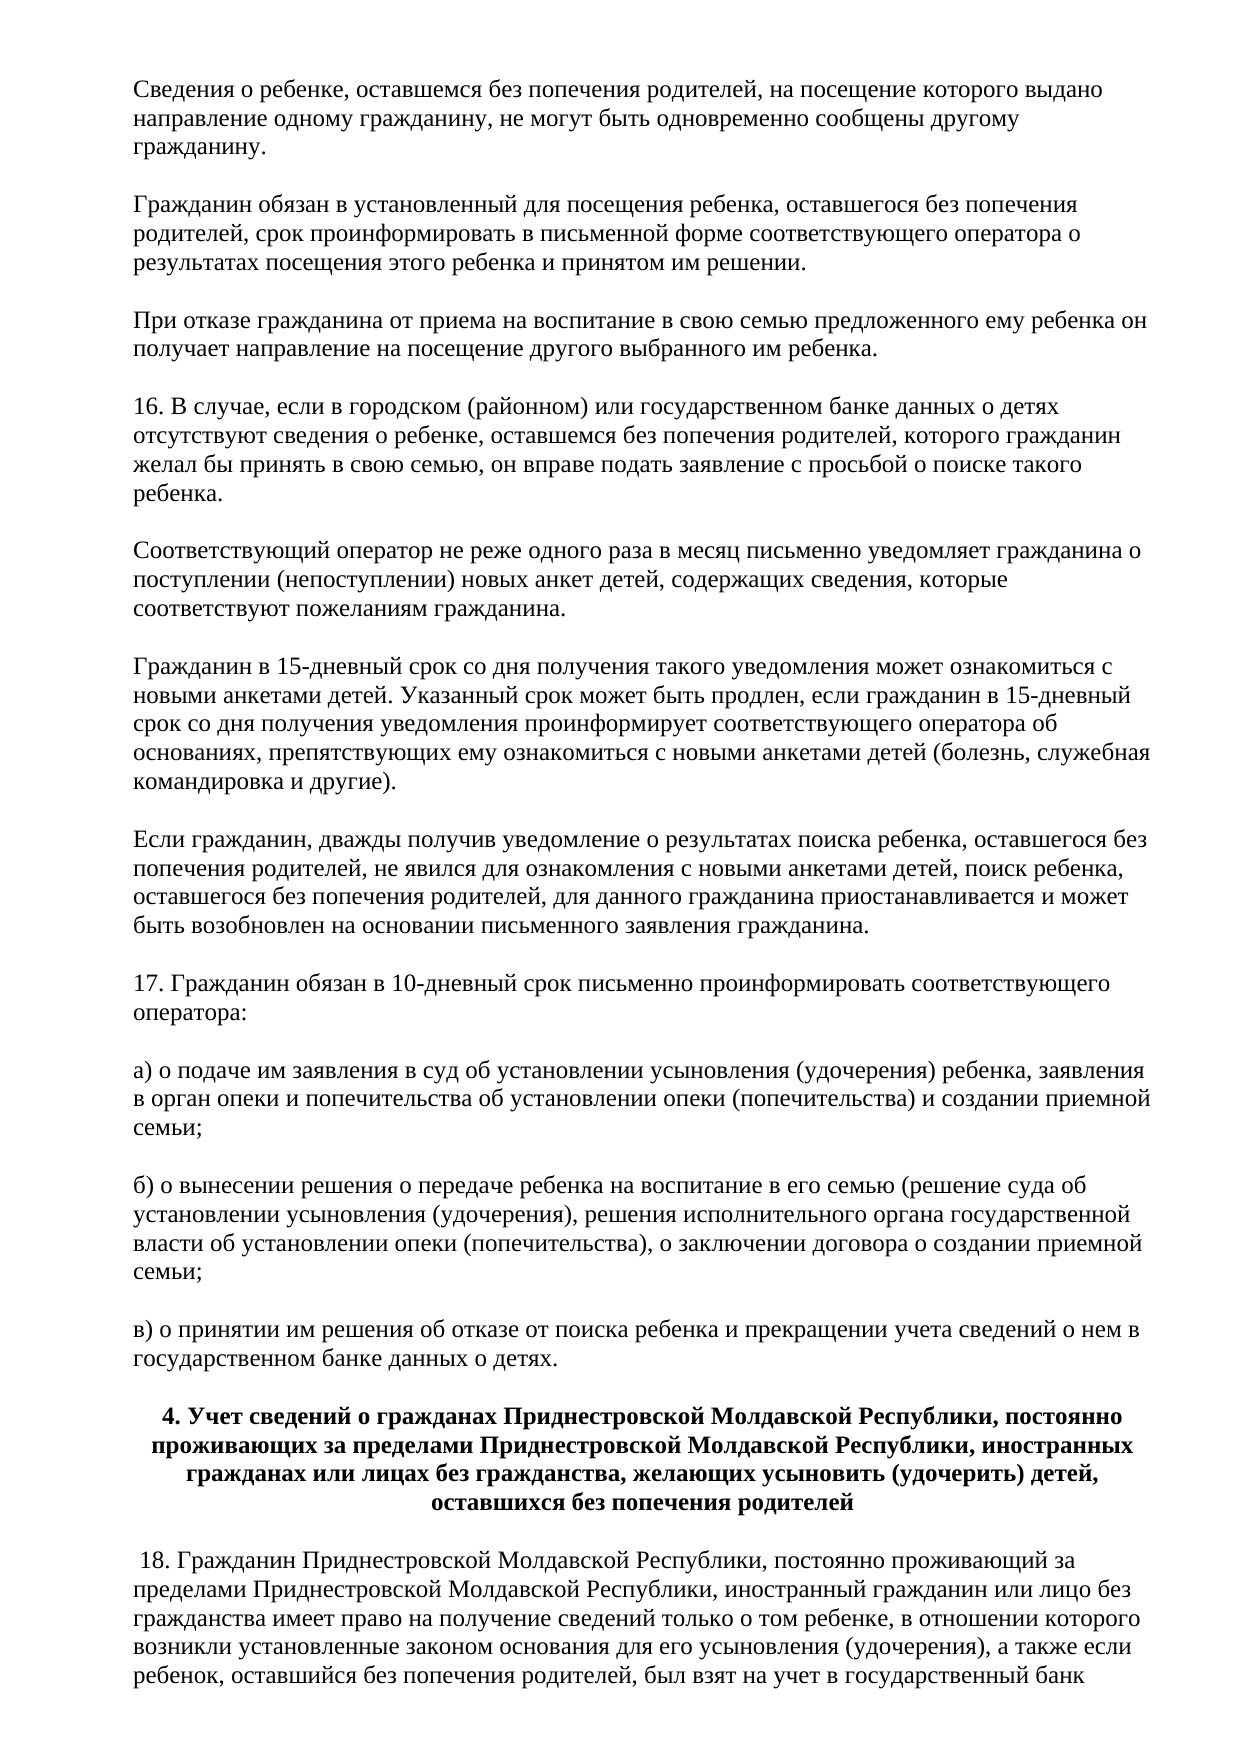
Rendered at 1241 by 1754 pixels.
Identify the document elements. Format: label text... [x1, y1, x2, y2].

text 4. Учет сведений о гражданах Приднестровской Молдавской Республики, постоянно проживающих за пределами Приднестровской Молдавской Республики, иностранных гражданах или лицах без гражданства, желающих усыновить (удочерить) детей, оставшихся без попечения родителей [133, 1401, 1152, 1516]
text 17. Гражданин обязан в 10-дневный срок письменно проинформировать соответствующего оператора: [133, 968, 1152, 1026]
text Сведения о ребенке, оставшемся без попечения родителей, на посещение которого выдано направление одному гражданину, не могут быть одновременно сообщены другому гражданину. [133, 74, 1152, 160]
text 16. В случае, если в городском (районном) или государственном банке данных о детях отсутствуют сведения о ребенке, оставшемся без попечения родителей, которого гражданин желал бы принять в свою семью, он вправе подать заявление с просьбой о поиске такого ребенка. [133, 391, 1152, 506]
text При отказе гражданина от приема на воспитание в свою семью предложенного ему ребенка он получает направление на посещение другого выбранного им ребенка. [133, 305, 1152, 362]
text Гражданин обязан в установленный для посещения ребенка, оставшегося без попечения родителей, срок проинформировать в письменной форме соответствующего оператора о результатах посещения этого ребенка и принятом им решении. [133, 189, 1152, 276]
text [133, 1545, 1152, 1689]
text Соответствующий оператор не реже одного раза в месяц письменно уведомляет гражданина о поступлении (непоступлении) новых анкет детей, содержащих сведения, которые соответствуют пожеланиям гражданина. [133, 536, 1152, 622]
text б) о вынесении решения о передаче ребенка на воспитание в его семью (решение суда об установлении усыновления (удочерения), решения исполнительного органа государственной власти об установлении опеки (попечительства), о заключении договора о создании приемной семьи; [133, 1170, 1152, 1285]
text в) о принятии им решения об отказе от поиска ребенка и прекращении учета сведений о нем в государственном банке данных о детях. [133, 1314, 1152, 1372]
text а) о подаче им заявления в суд об установлении усыновления (удочерения) ребенка, заявления в орган опеки и попечительства об установлении опеки (попечительства) и создании приемной семьи; [133, 1055, 1152, 1141]
text Гражданин в 15-дневный срок со дня получения такого уведомления может ознакомиться с новыми анкетами детей. Указанный срок может быть продлен, если гражданин в 15-дневный срок со дня получения уведомления проинформирует соответствующего оператора об основаниях, препятствующих ему ознакомиться с новыми анкетами детей (болезнь, служебная командировка и другие). [133, 651, 1152, 795]
text Если гражданин, дважды получив уведомление о результатах поиска ребенка, оставшегося без попечения родителей, не явился для ознакомления с новыми анкетами детей, поиск ребенка, оставшегося без попечения родителей, для данного гражданина приостанавливается и может быть возобновлен на основании письменного заявления гражданина. [133, 824, 1152, 939]
